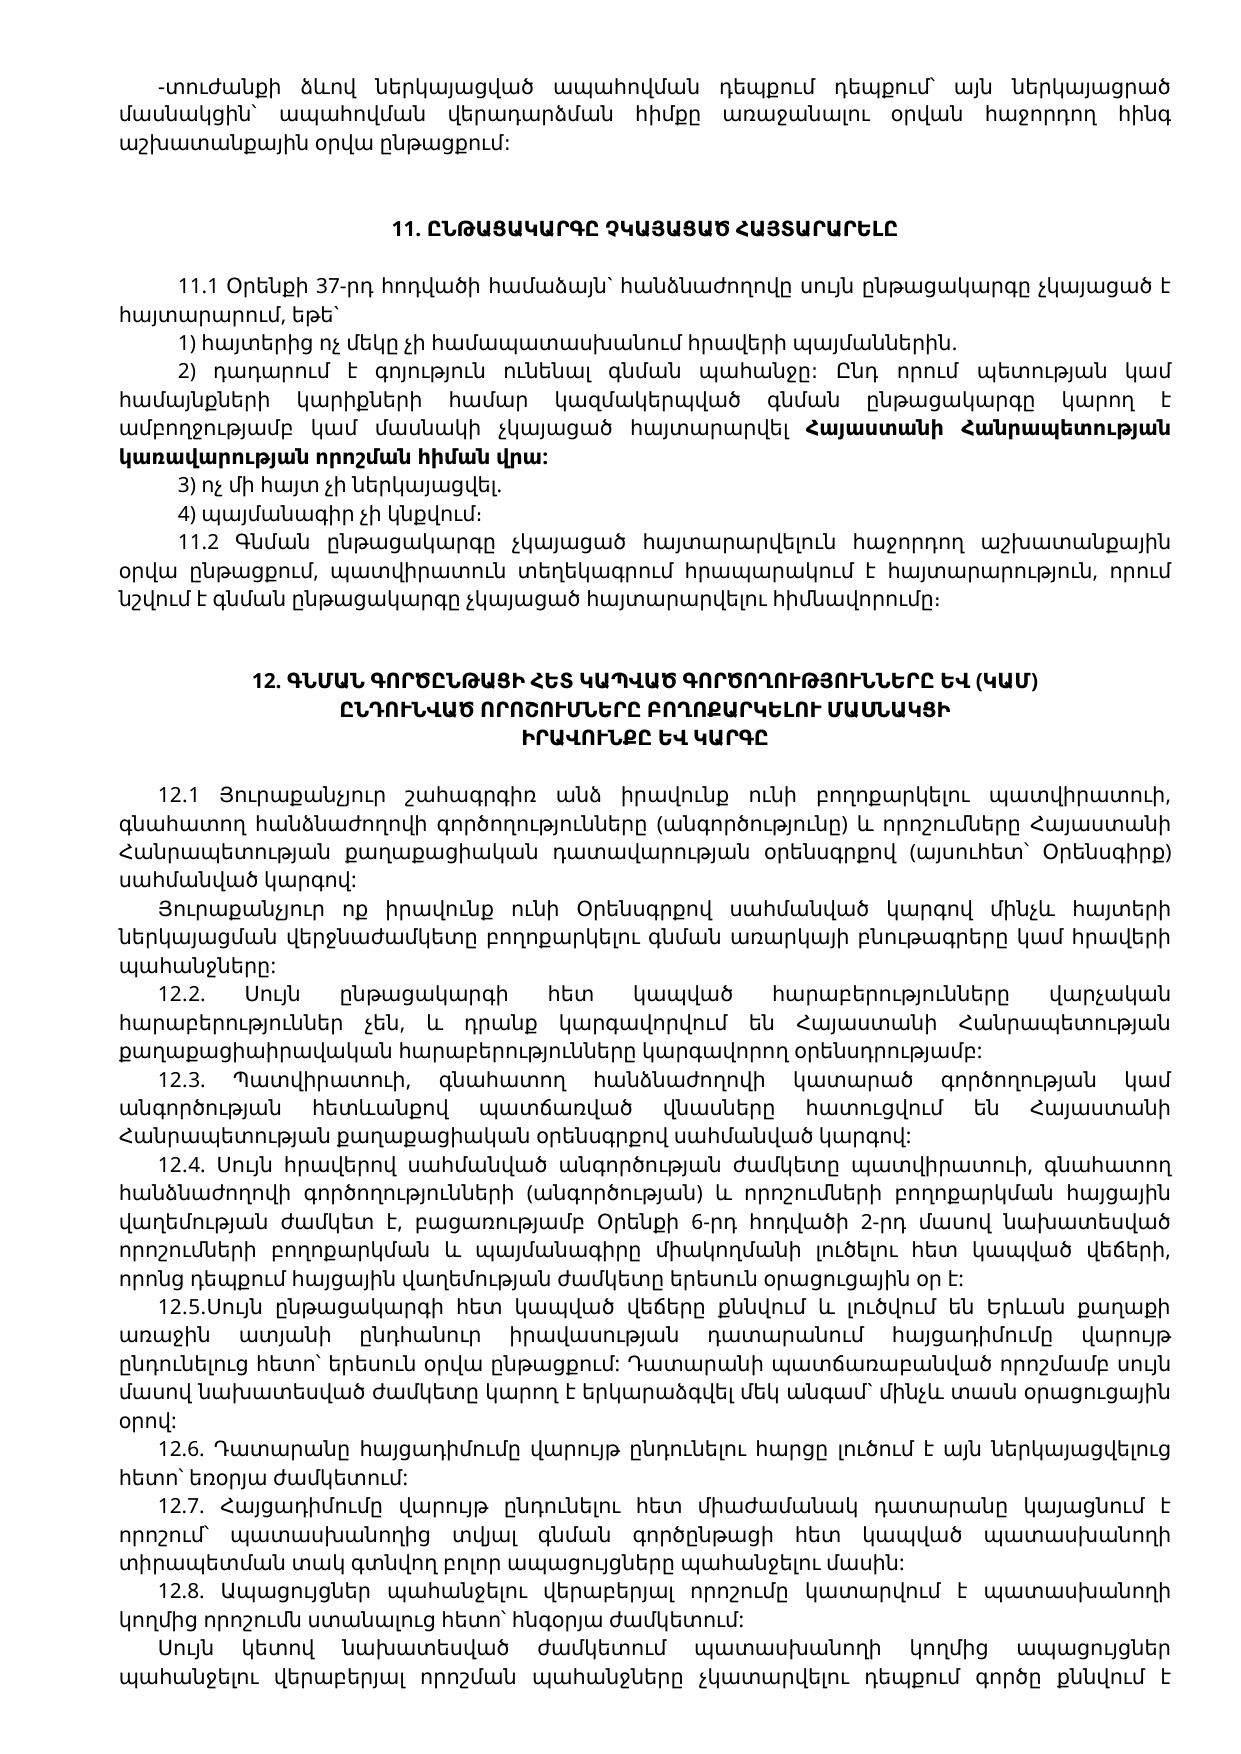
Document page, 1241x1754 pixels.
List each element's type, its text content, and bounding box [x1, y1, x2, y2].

text 12.2. Սույն ընթացակարգի հետ կապված հարաբերությունները վարչական հարաբերություններ չեն, և դրանք կարգավորվում են Հայաստանի Հանրապետության քաղաքացիաիրավական հարաբերությունները կարգավորող օրենսդրությամբ: [118, 979, 1171, 1065]
text 12.4. Սույն հրավերով սահմանված անգործության ժամկետը պատվիրատուի, գնահատող հանձնաժողովի գործողությունների (անգործության) և որոշումների բողոքարկման հայցային վաղեմության ժամկետ է, բացառությամբ Օրենքի 6-րդ հոդվածի 2-րդ մասով նախատեսված որոշումների բողոքարկման և պայմանագիրը միակողմանի լուծելու հետ կապված վեճերի, որոնց դեպքում հայցային վաղեմության ժամկետը երեսուն օրացուցային օր է: [118, 1150, 1171, 1292]
text Յուրաքանչյուր ոք իրավունք ունի Օրենսգրքով սահմանված կարգով մինչև հայտերի ներկայացման վերջնաժամկետը բողոքարկելու գնման առարկայի բնութագրերը կամ հրավերի պահանջները: [118, 894, 1171, 979]
text 3) ոչ մի հայտ չի ներկայացվել. [118, 470, 1171, 499]
text 2) դադարում է գոյություն ունենալ գնման պահանջը: Ընդ որում պետության կամ համայնքների կարիքների համար կազմակերպված գնման ընթացակարգը կարող է ամբողջությամբ կամ մասնակի չկայացած հայտարարվել Հայաստանի Հանրապետության կառավարության որոշման հիման վրա: [118, 357, 1171, 470]
text 12.5.Սույն ընթացակարգի հետ կապված վեճերը քննվում և լուծվում են Երևան քաղաքի առաջին ատյանի ընդհանուր իրավասության դատարանում հայցադիմումը վարույթ ընդունելուց հետո՝ երեսուն օրվա ընթացքում: Դատարանի պատճառաբանված որոշմամբ սույն մասով նախատեսված ժամկետը կարող է երկարաձգվել մեկ անգամ` մինչև տասն օրացուցային օրով: [118, 1292, 1171, 1434]
text -տուժանքի ձևով ներկայացված ապահովման դեպքում դեպքում՝ այն ներկայացրած մասնակցին՝ ապահովման վերադարձման հիմքը առաջանալու օրվան հաջորդող հինգ աշխատանքային օրվա ընթացքում: [118, 75, 1171, 156]
text 1) հայտերից ոչ մեկը չի համապատասխանում հրավերի պայմաններին. [118, 328, 1171, 357]
text 12.3. Պատվիրատուի, գնահատող հանձնաժողովի կատարած գործողության կամ անգործության հետևանքով պատճառված վնասները հատուցվում են Հայաստանի Հանրապետության քաղաքացիական օրենսգրքով սահմանված կարգով: [118, 1065, 1171, 1150]
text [118, 1633, 1171, 1690]
text 11.1 Օրենքի 37-րդ հոդվածի համաձայն` հանձնաժողովը սույն ընթացակարգը չկայացած է հայտարարում, եթե` [118, 271, 1171, 328]
text 12.1 Յուրաքանչյուր շահագրգիռ անձ իրավունք ունի բողոքարկելու պատվիրատուի, գնահատող հանձնաժողովի գործողությունները (անգործությունը) և որոշումները Հայաստանի Հանրապետության քաղաքացիական դատավարության օրենսգրքով (այսուհետ՝ Օրենսգիրք) սահմանված կարգով: [118, 780, 1171, 894]
text 12.7. Հայցադիմումը վարույթ ընդունելու հետ միաժամանակ դատարանը կայացնում է որոշում՝ պատասխանողից տվյալ գնման գործընթացի հետ կապված պատասխանողի տիրապետման տակ գտնվող բոլոր ապացույցները պահանջելու մասին: [118, 1491, 1171, 1577]
text 4) պայմանագիր չի կնքվում։ [118, 499, 1171, 527]
text 11. ԸՆԹԱՑԱԿԱՐԳԸ ՉԿԱՅԱՑԱԾ ՀԱՅՏԱՐԱՐԵԼԸ [118, 214, 1171, 243]
text 11.2 Գնման ընթացակարգը չկայացած հայտարարվելուն հաջորդող աշխատանքային օրվա ընթացքում, պատվիրատուն տեղեկագրում հրապարակում է հայտարարություն, որում նշվում է գնման ընթացակարգը չկայացած հայտարարվելու հիմնավորումը։ [118, 527, 1171, 613]
text ԸՆԴՈՒՆՎԱԾ ՈՐՈՇՈՒՄՆԵՐԸ ԲՈՂՈՔԱՐԿԵԼՈՒ ՄԱՍՆԱԿՑԻ [118, 695, 1171, 723]
text 12.6. Դատարանը հայցադիմումը վարույթ ընդունելու հարցը լուծում է այն ներկայացվելուց հետո՝ եռօրյա ժամկետում: [118, 1434, 1171, 1491]
text 12.8. Ապացույցներ պահանջելու վերաբերյալ որոշումը կատարվում է պատասխանողի կողմից որոշումն ստանալուց հետո՝ հնգօրյա ժամկետում: [118, 1577, 1171, 1633]
text ԻՐԱՎՈՒՆՔԸ ԵՎ ԿԱՐԳԸ [118, 723, 1171, 752]
text 12. ԳՆՄԱՆ ԳՈՐԾԸՆԹԱՑԻ ՀԵՏ ԿԱՊՎԱԾ ԳՈՐԾՈՂՈՒԹՅՈՒՆՆԵՐԸ ԵՎ (ԿԱՄ) [118, 667, 1171, 695]
